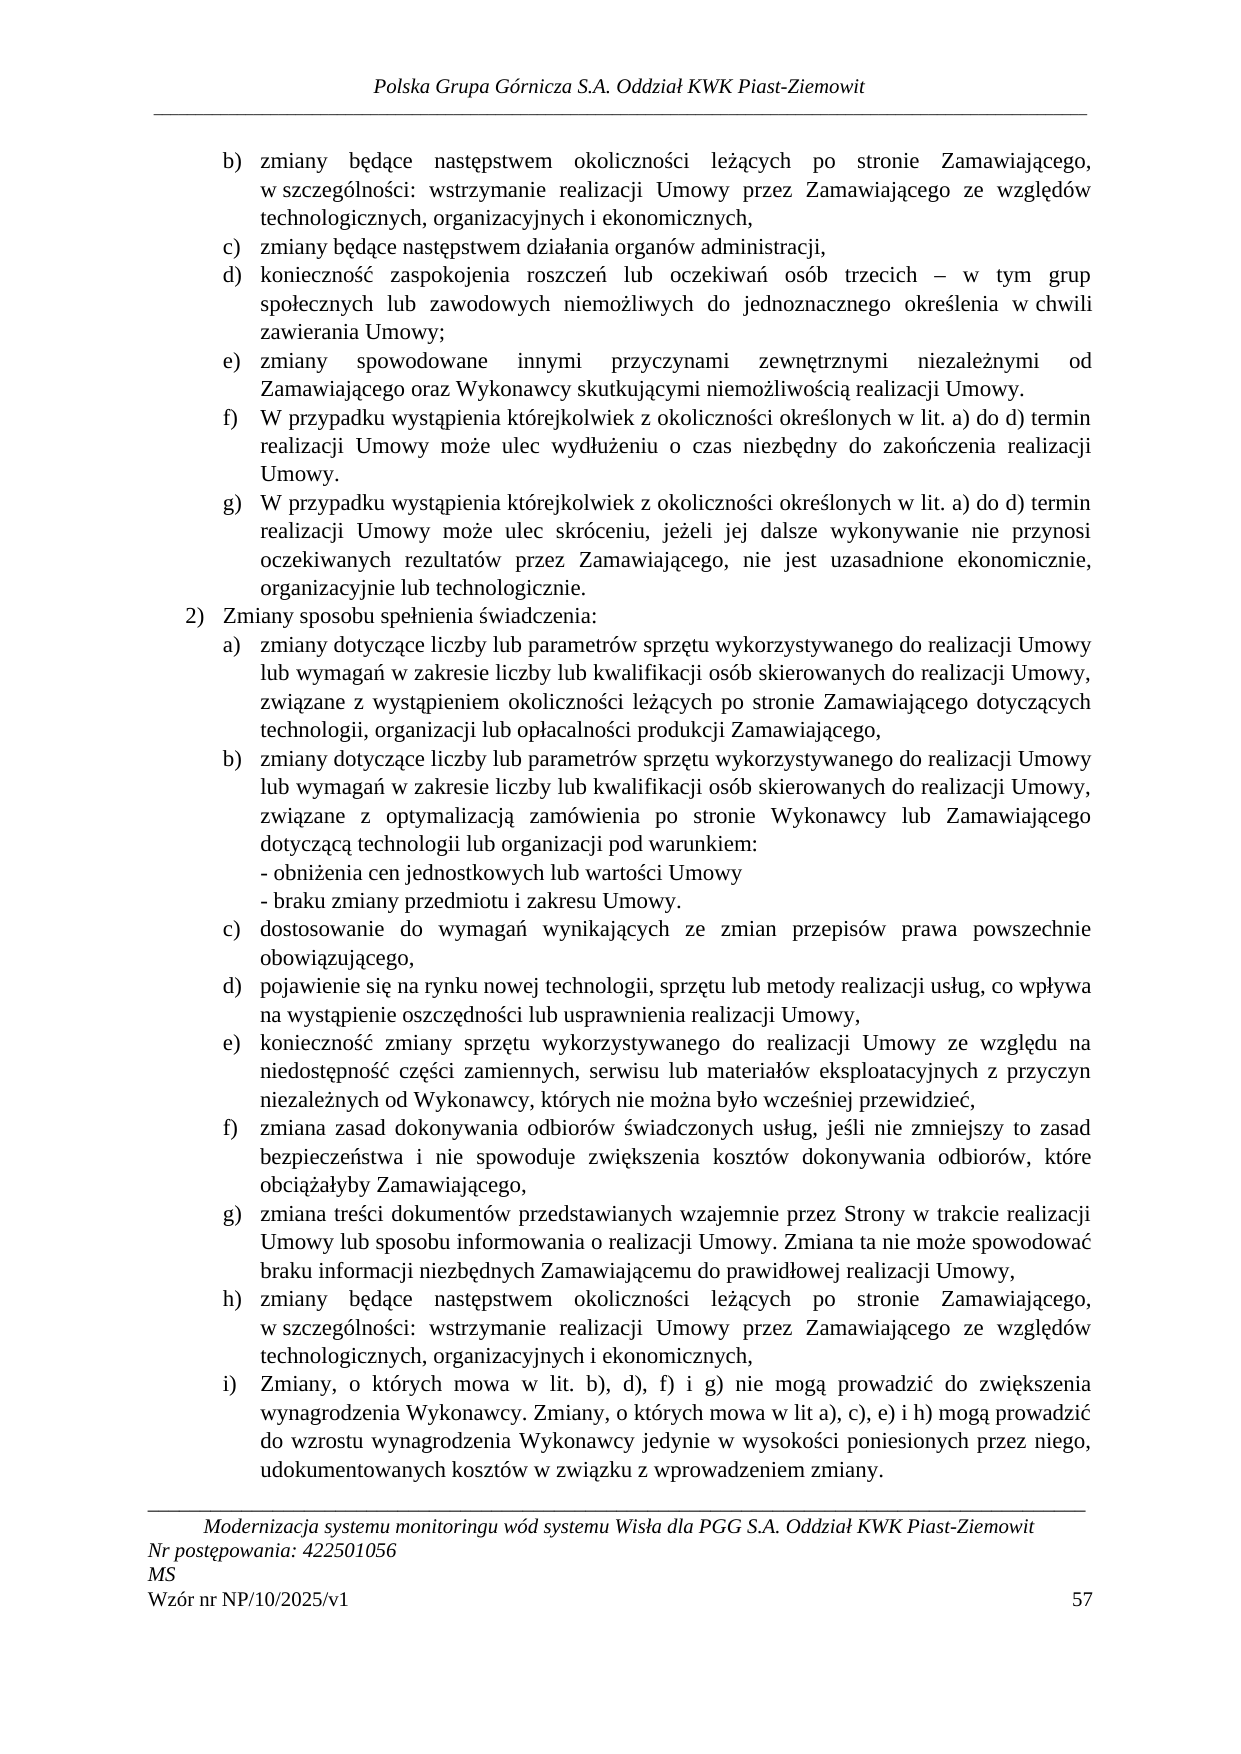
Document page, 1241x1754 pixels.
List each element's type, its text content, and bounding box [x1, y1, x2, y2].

list dostosowanie do wymagań wynikających ze zmian przepisów prawa powszechnie obowiązującego, [223, 915, 1093, 970]
list Zmiany, o których mowa w lit. b), d), f) i g) nie mogą prowadzić do zwiększenia wynagrodzenia Wykonawcy. Zmiany, o których mowa w lit a), c), e) i h) mogą prowadzić do wzrostu wynagrodzenia Wykonawcy jedynie w wysokości poniesionych przez niego, udokumentowanych kosztów w związku z wprowadzeniem zmiany. [223, 1370, 1093, 1482]
list zmiana treści dokumentów przedstawianych wzajemnie przez Strony w trakcie realizacji Umowy lub sposobu informowania o realizacji Umowy. Zmiana ta nie może spowodować braku informacji niezbędnych Zamawiającemu do prawidłowej realizacji Umowy, [223, 1200, 1093, 1283]
list pojawienie się na rynku nowej technologii, sprzętu lub metody realizacji usług, co wpływa na wystąpienie oszczędności lub usprawnienia realizacji Umowy, [223, 972, 1093, 1027]
list Zmiany sposobu spełnienia świadczenia: [185, 603, 1093, 629]
list zmiany będące następstwem okoliczności leżących po stronie Zamawiającego, w szczególności: wstrzymanie realizacji Umowy przez Zamawiającego ze względów technologicznych, organizacyjnych i ekonomicznych, [223, 148, 1093, 231]
list konieczność zmiany sprzętu wykorzystywanego do realizacji Umowy ze względu na niedostępność części zamiennych, serwisu lub materiałów eksploatacyjnych z przyczyn niezależnych od Wykonawcy, których nie można było wcześniej przewidzieć, [223, 1029, 1093, 1112]
text - obniżenia cen jednostkowych lub wartości Umowy [260, 858, 1093, 885]
text - braku zmiany przedmiotu i zakresu Umowy. [260, 887, 1093, 913]
list zmiany będące następstwem okoliczności leżących po stronie Zamawiającego, w szczególności: wstrzymanie realizacji Umowy przez Zamawiającego ze względów technologicznych, organizacyjnych i ekonomicznych, [223, 1285, 1093, 1368]
list zmiany spowodowane innymi przyczynami zewnętrznymi niezależnymi od Zamawiającego oraz Wykonawcy skutkującymi niemożliwością realizacji Umowy. [223, 347, 1093, 401]
list konieczność zaspokojenia roszczeń lub oczekiwań osób trzecich – w tym grup społecznych lub zawodowych niemożliwych do jednoznacznego określenia w chwili zawierania Umowy; [223, 261, 1093, 344]
list zmiany będące następstwem działania organów administracji, [223, 233, 1093, 259]
list zmiany dotyczące liczby lub parametrów sprzętu wykorzystywanego do realizacji Umowy lub wymagań w zakresie liczby lub kwalifikacji osób skierowanych do realizacji Umowy, związane z wystąpieniem okoliczności leżących po stronie Zamawiającego dotyczących technologii, organizacji lub opłacalności produkcji Zamawiającego, [223, 631, 1093, 743]
list W przypadku wystąpienia którejkolwiek z okoliczności określonych w lit. a) do d) termin realizacji Umowy może ulec skróceniu, jeżeli jej dalsze wykonywanie nie przynosi oczekiwanych rezultatów przez Zamawiającego, nie jest uzasadnione ekonomicznie, organizacyjnie lub technologicznie. [223, 489, 1093, 601]
list zmiany dotyczące liczby lub parametrów sprzętu wykorzystywanego do realizacji Umowy lub wymagań w zakresie liczby lub kwalifikacji osób skierowanych do realizacji Umowy, związane z optymalizacją zamówienia po stronie Wykonawcy lub Zamawiającego dotyczącą technologii lub organizacji pod warunkiem: [223, 745, 1093, 856]
list zmiana zasad dokonywania odbiorów świadczonych usług, jeśli nie zmniejszy to zasad bezpieczeństwa i nie spowoduje zwiększenia kosztów dokonywania odbiorów, które obciążałyby Zamawiającego, [223, 1114, 1093, 1198]
list W przypadku wystąpienia którejkolwiek z okoliczności określonych w lit. a) do d) termin realizacji Umowy może ulec wydłużeniu o czas niezbędny do zakończenia realizacji Umowy. [223, 403, 1093, 487]
